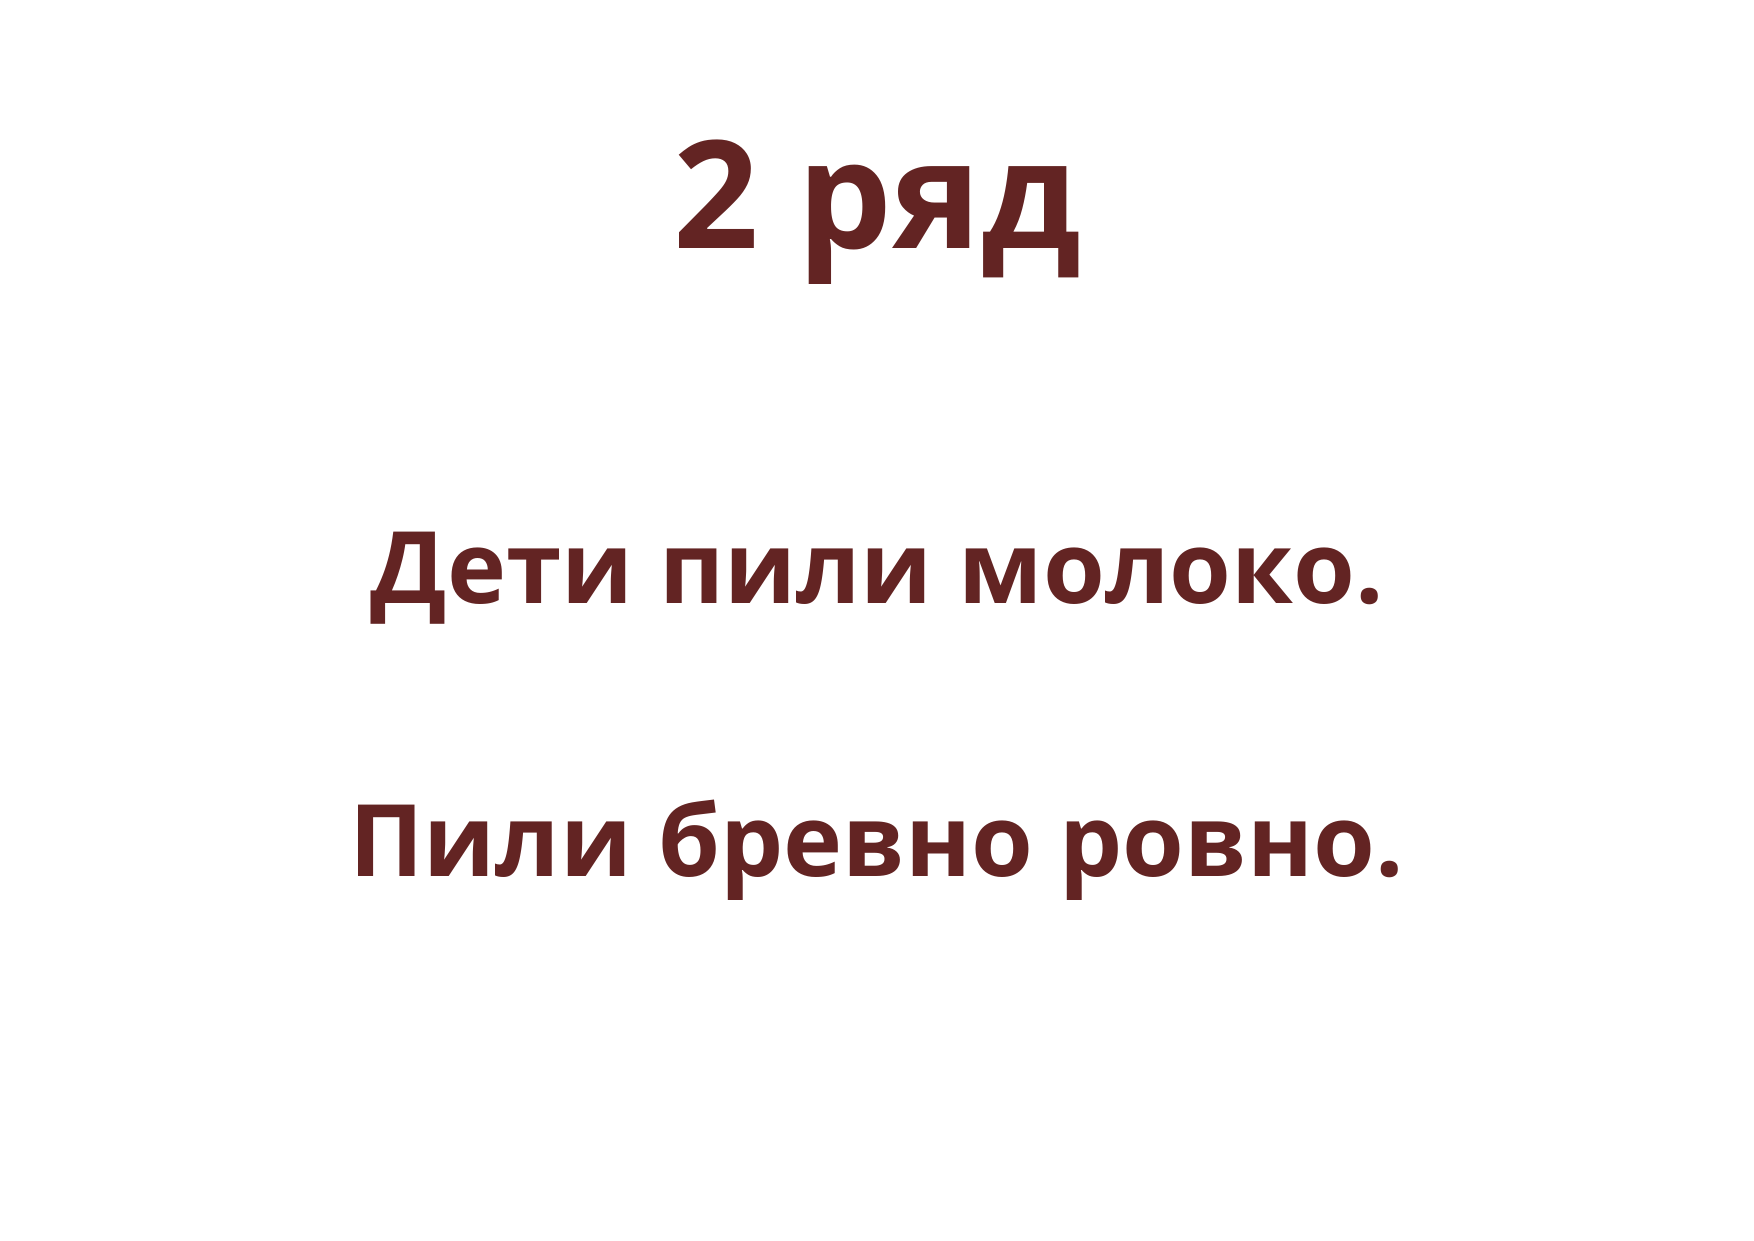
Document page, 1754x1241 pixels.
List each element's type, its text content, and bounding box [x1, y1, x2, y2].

text 2 ряд [118, 88, 1636, 293]
text Дети пили молоко. Пили бревно ровно. [118, 497, 1636, 906]
